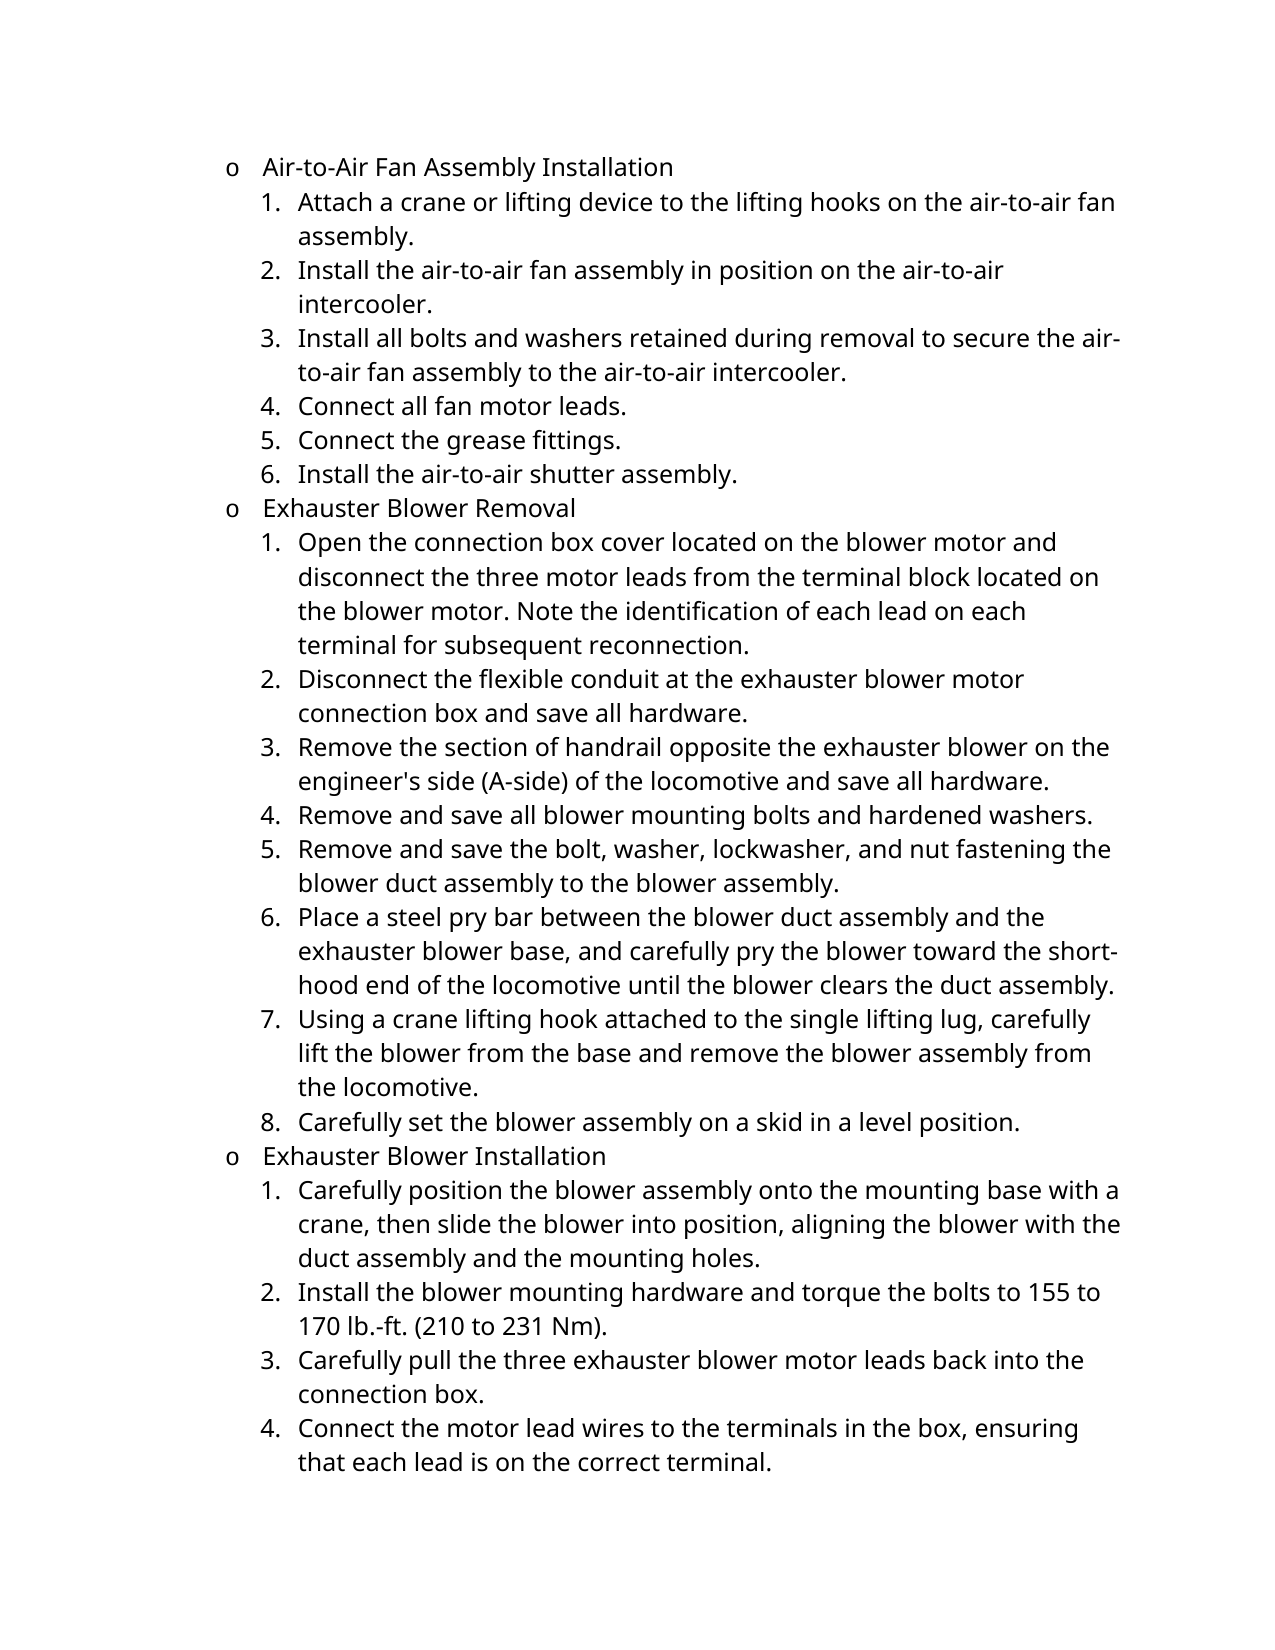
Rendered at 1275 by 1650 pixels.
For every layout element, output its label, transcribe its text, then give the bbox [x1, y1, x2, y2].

list Exhauster Blower Removal [225, 491, 1125, 525]
list Carefully pull the three exhauster blower motor leads back into the connection box. [260, 1343, 1125, 1411]
list Exhauster Blower Installation [225, 1138, 1125, 1172]
list Carefully position the blower assembly onto the mounting base with a crane, then slide the blower into position, aligning the blower with the duct assembly and the mounting holes. [260, 1172, 1125, 1275]
list Using a crane lifting hook attached to the single lifting lug, carefully lift the blower from the base and remove the blower assembly from the locomotive. [260, 1002, 1125, 1104]
list Attach a crane or lifting device to the lifting hooks on the air-to-air fan assembly. [260, 184, 1125, 252]
list Install the air-to-air shutter assembly. [260, 457, 1125, 491]
list Install the air-to-air fan assembly in position on the air-to-air intercooler. [260, 252, 1125, 321]
list Connect all fan motor leads. [260, 389, 1125, 423]
list Remove the section of handrail opposite the exhauster blower on the engineer's side (A-side) of the locomotive and save all hardware. [260, 729, 1125, 798]
list Place a steel pry bar between the blower duct assembly and the exhauster blower base, and carefully pry the blower toward the short-hood end of the locomotive until the blower clears the duct assembly. [260, 900, 1125, 1002]
list Carefully set the blower assembly on a skid in a level position. [260, 1104, 1125, 1138]
list Install all bolts and washers retained during removal to secure the air-to-air fan assembly to the air-to-air intercooler. [260, 321, 1125, 389]
list Remove and save all blower mounting bolts and hardened washers. [260, 798, 1125, 832]
list Open the connection box cover located on the blower motor and disconnect the three motor leads from the terminal block located on the blower motor. Note the identification of each lead on each terminal for subsequent reconnection. [260, 525, 1125, 661]
list Install the blower mounting hardware and torque the bolts to 155 to 170 lb.-ft. (210 to 231 Nm). [260, 1275, 1125, 1343]
list Disconnect the flexible conduit at the exhauster blower motor connection box and save all hardware. [260, 661, 1125, 729]
list Connect the grease fittings. [260, 423, 1125, 457]
list Remove and save the bolt, washer, lockwasher, and nut fastening the blower duct assembly to the blower assembly. [260, 832, 1125, 900]
list Connect the motor lead wires to the terminals in the box, ensuring that each lead is on the correct terminal. [260, 1411, 1125, 1479]
list Air-to-Air Fan Assembly Installation [225, 150, 1125, 184]
